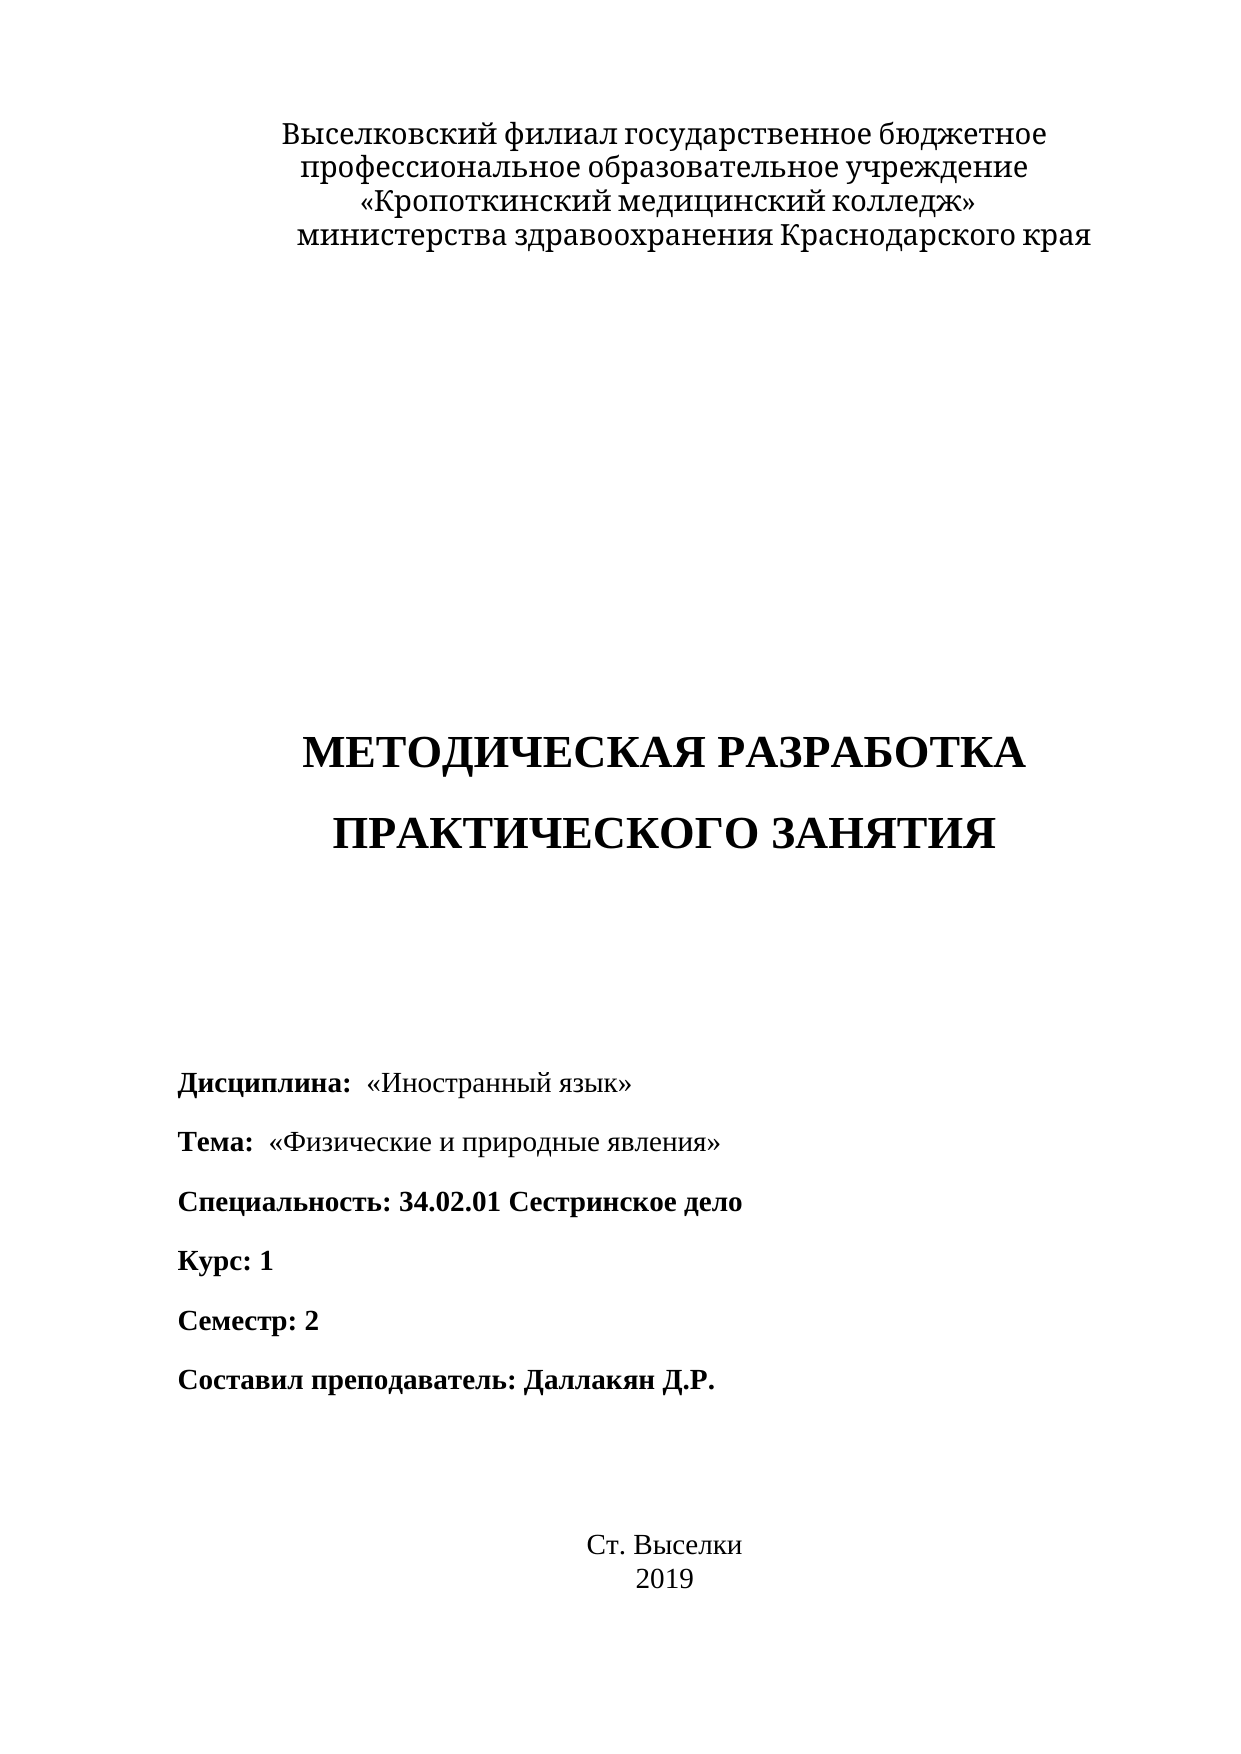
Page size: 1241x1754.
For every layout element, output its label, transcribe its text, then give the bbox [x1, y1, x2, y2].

text Ст. Выселки [177, 1527, 1152, 1561]
text Семестр: 2 [177, 1303, 1152, 1336]
text Курс: 1 [177, 1243, 1152, 1277]
text ПРАКТИЧЕСКОГО ЗАНЯТИЯ [177, 806, 1152, 858]
text Дисциплина: «Иностранный язык» [177, 1065, 1152, 1099]
text министерства здравоохранения Краснодарского края [177, 219, 1152, 252]
text 2019 [177, 1561, 1152, 1594]
text Составил преподаватель: Даллакян Д.Р. [177, 1362, 1152, 1396]
text «Кропоткинский медицинский колледж» [177, 185, 1152, 219]
text Тема: «Физические и природные явления» [177, 1124, 1152, 1158]
text Специальность: 34.02.01 Сестринское дело [177, 1184, 1152, 1217]
text МЕТОДИЧЕСКАЯ РАЗРАБОТКА [177, 724, 1152, 777]
text Выселковский филиал государственное бюджетное профессиональное образовательное учреждение [177, 118, 1152, 185]
